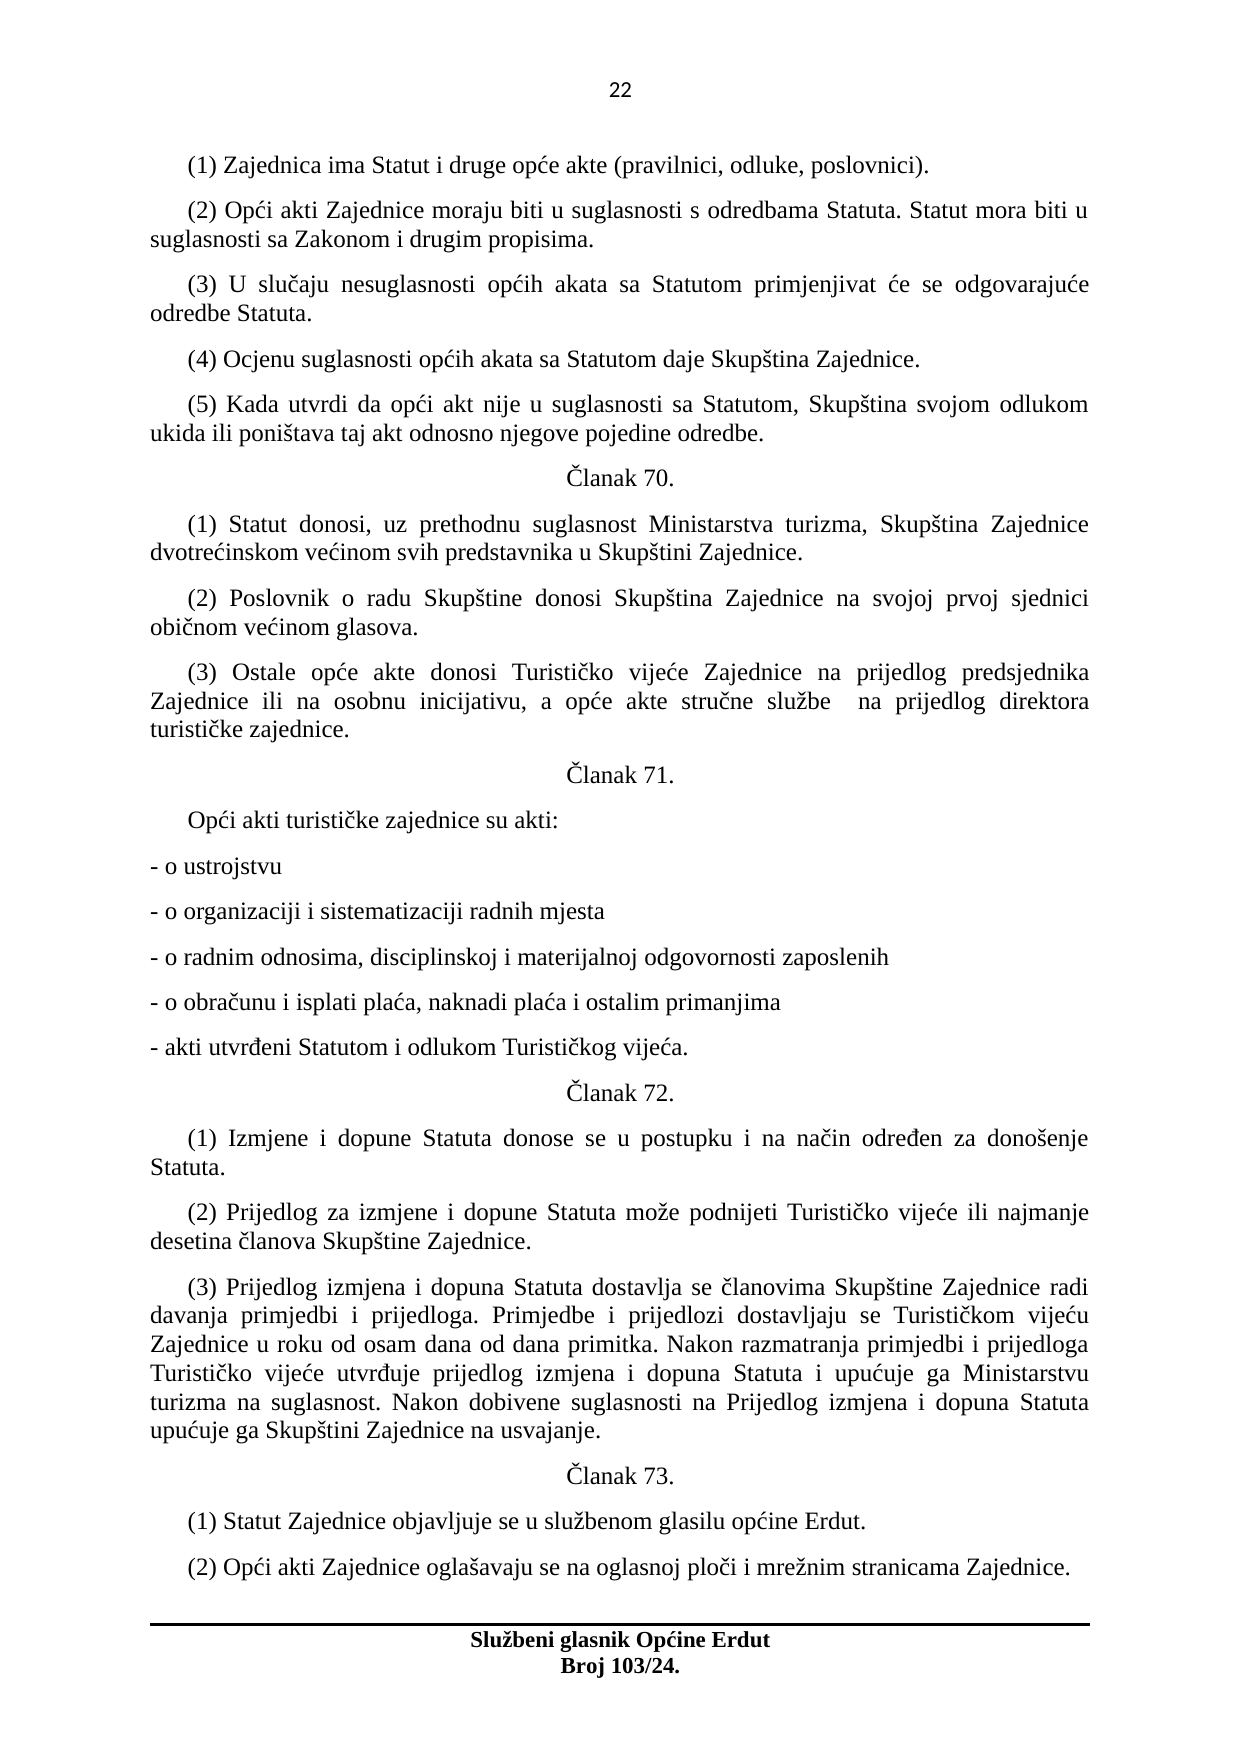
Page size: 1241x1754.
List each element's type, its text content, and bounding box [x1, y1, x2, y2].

text (3) U slučaju nesuglasnosti općih akata sa Statutom primjenjivat će se odgovarajuće odredbe Statuta. [150, 269, 1090, 327]
text (2) Prijedlog za izmjene i dopune Statuta može podnijeti Turističko vijeće ili najmanje desetina članova Skupštine Zajednice. [150, 1197, 1090, 1255]
text (1) Statut Zajednice objavljuje se u službenom glasilu općine Erdut. [150, 1506, 1090, 1535]
text (2) Poslovnik o radu Skupštine donosi Skupština Zajednice na svojoj prvoj sjednici običnom većinom glasova. [150, 583, 1090, 640]
text (1) Statut donosi, uz prethodnu suglasnost Ministarstva turizma, Skupština Zajednice dvotrećinskom većinom svih predstavnika u Skupštini Zajednice. [150, 509, 1090, 566]
text (4) Ocjenu suglasnosti općih akata sa Statutom daje Skupština Zajednice. [150, 344, 1090, 372]
text - o organizaciji i sistematizaciji radnih mjesta [150, 896, 1090, 925]
text - akti utvrđeni Statutom i odlukom Turističkog vijeća. [150, 1032, 1090, 1061]
text - o radnim odnosima, disciplinskoj i materijalnoj odgovornosti zaposlenih [150, 942, 1090, 970]
text Članak 72. [150, 1078, 1090, 1107]
text Opći akti turističke zajednice su akti: [150, 805, 1090, 834]
text Članak 73. [150, 1461, 1090, 1489]
text - o ustrojstvu [150, 851, 1090, 879]
text (2) Opći akti Zajednice oglašavaju se na oglasnoj ploči i mrežnim stranicama Zajednice. [150, 1552, 1090, 1580]
text (5) Kada utvrdi da opći akt nije u suglasnosti sa Statutom, Skupština svojom odlukom ukida ili poništava taj akt odnosno njegove pojedine odredbe. [150, 389, 1090, 447]
text (1) Izmjene i dopune Statuta donose se u postupku i na način određen za donošenje Statuta. [150, 1123, 1090, 1181]
text (1) Zajednica ima Statut i druge opće akte (pravilnici, odluke, poslovnici). [150, 150, 1090, 179]
text Članak 70. [150, 463, 1090, 492]
text (3) Ostale opće akte donosi Turističko vijeće Zajednice na prijedlog predsjednika Zajednice ili na osobnu inicijativu, a opće akte stručne službe na prijedlog direktora turističke zajednice. [150, 657, 1090, 743]
text (2) Opći akti Zajednice moraju biti u suglasnosti s odredbama Statuta. Statut mora biti u suglasnosti sa Zakonom i drugim propisima. [150, 195, 1090, 253]
text (3) Prijedlog izmjena i dopuna Statuta dostavlja se članovima Skupštine Zajednice radi davanja primjedbi i prijedloga. Primjedbe i prijedlozi dostavljaju se Turističkom vijeću Zajednice u roku od osam dana od dana primitka. Nakon razmatranja primjedbi i prijedloga Turističko vijeće utvrđuje prijedlog izmjena i dopuna Statuta i upućuje ga Ministarstvu turizma na suglasnost. Nakon dobivene suglasnosti na Prijedlog izmjena i dopuna Statuta upućuje ga Skupštini Zajednice na usvajanje. [150, 1272, 1090, 1444]
text Članak 71. [150, 760, 1090, 789]
text - o obračunu i isplati plaća, naknadi plaća i ostalim primanjima [150, 987, 1090, 1016]
